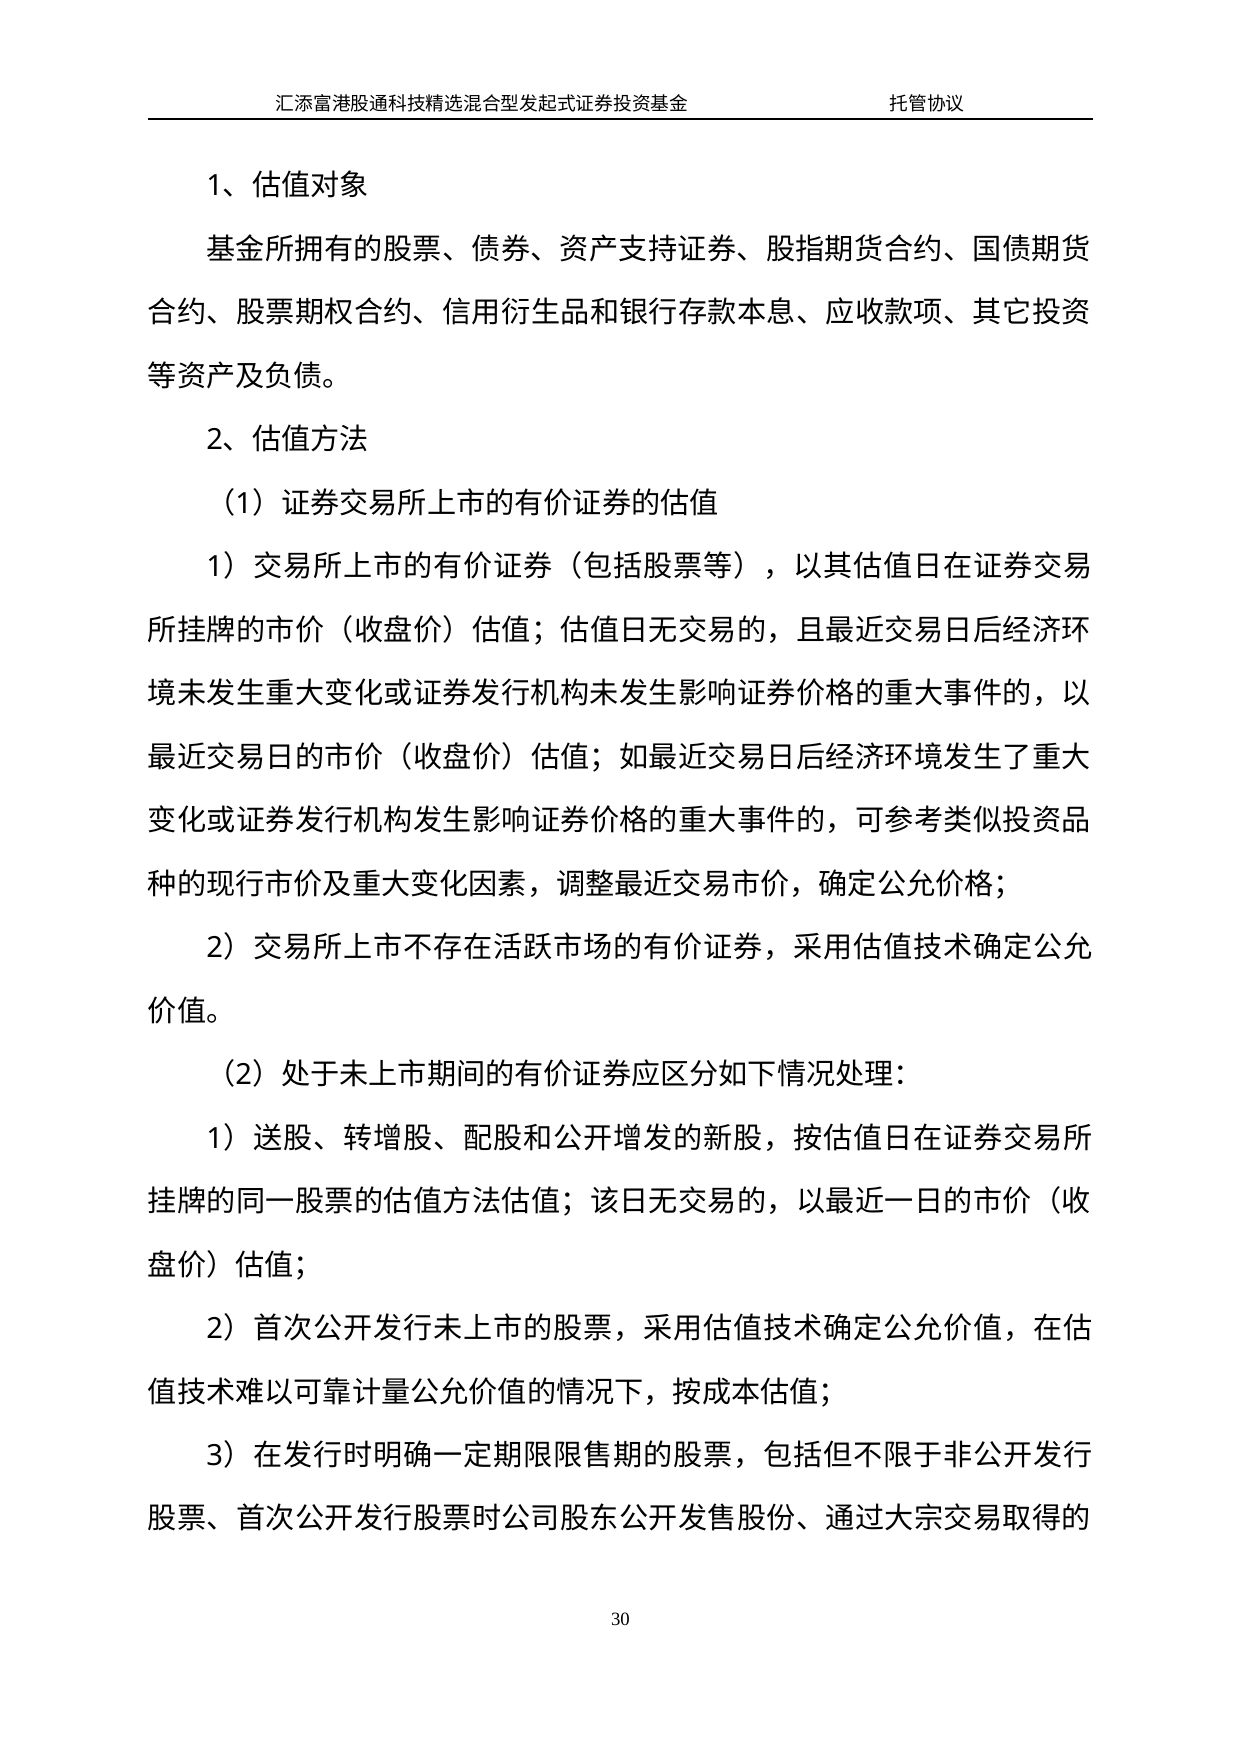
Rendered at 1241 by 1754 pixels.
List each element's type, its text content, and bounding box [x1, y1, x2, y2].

text 2）首次公开发行未上市的股票，采用估值技术确定公允价值，在估值技术难以可靠计量公允价值的情况下，按成本估值； [148, 1304, 1093, 1410]
text 基金所拥有的股票、债券、资产支持证券、股指期货合约、国债期货合约、股票期权合约、信用衍生品和银行存款本息、应收款项、其它投资等资产及负债。 [148, 226, 1093, 395]
text 1、估值对象 [148, 162, 1093, 204]
text 2、估值方法 [148, 416, 1093, 458]
text 2）交易所上市不存在活跃市场的有价证券，采用估值技术确定公允价值。 [148, 924, 1093, 1029]
text 1）送股、转增股、配股和公开增发的新股，按估值日在证券交易所挂牌的同一股票的估值方法估值；该日无交易的，以最近一日的市价（收盘价）估值； [148, 1114, 1093, 1283]
text 1）交易所上市的有价证券（包括股票等），以其估值日在证券交易所挂牌的市价（收盘价）估值；估值日无交易的，且最近交易日后经济环境未发生重大变化或证券发行机构未发生影响证券价格的重大事件的，以最近交易日的市价（收盘价）估值；如最近交易日后经济环境发生了重大变化或证券发行机构发生影响证券价格的重大事件的，可参考类似投资品种的现行市价及重大变化因素，调整最近交易市价，确定公允价格； [148, 543, 1093, 902]
text （1）证券交易所上市的有价证券的估值 [148, 479, 1093, 522]
text （2）处于未上市期间的有价证券应区分如下情况处理： [148, 1051, 1093, 1093]
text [148, 1432, 1093, 1537]
